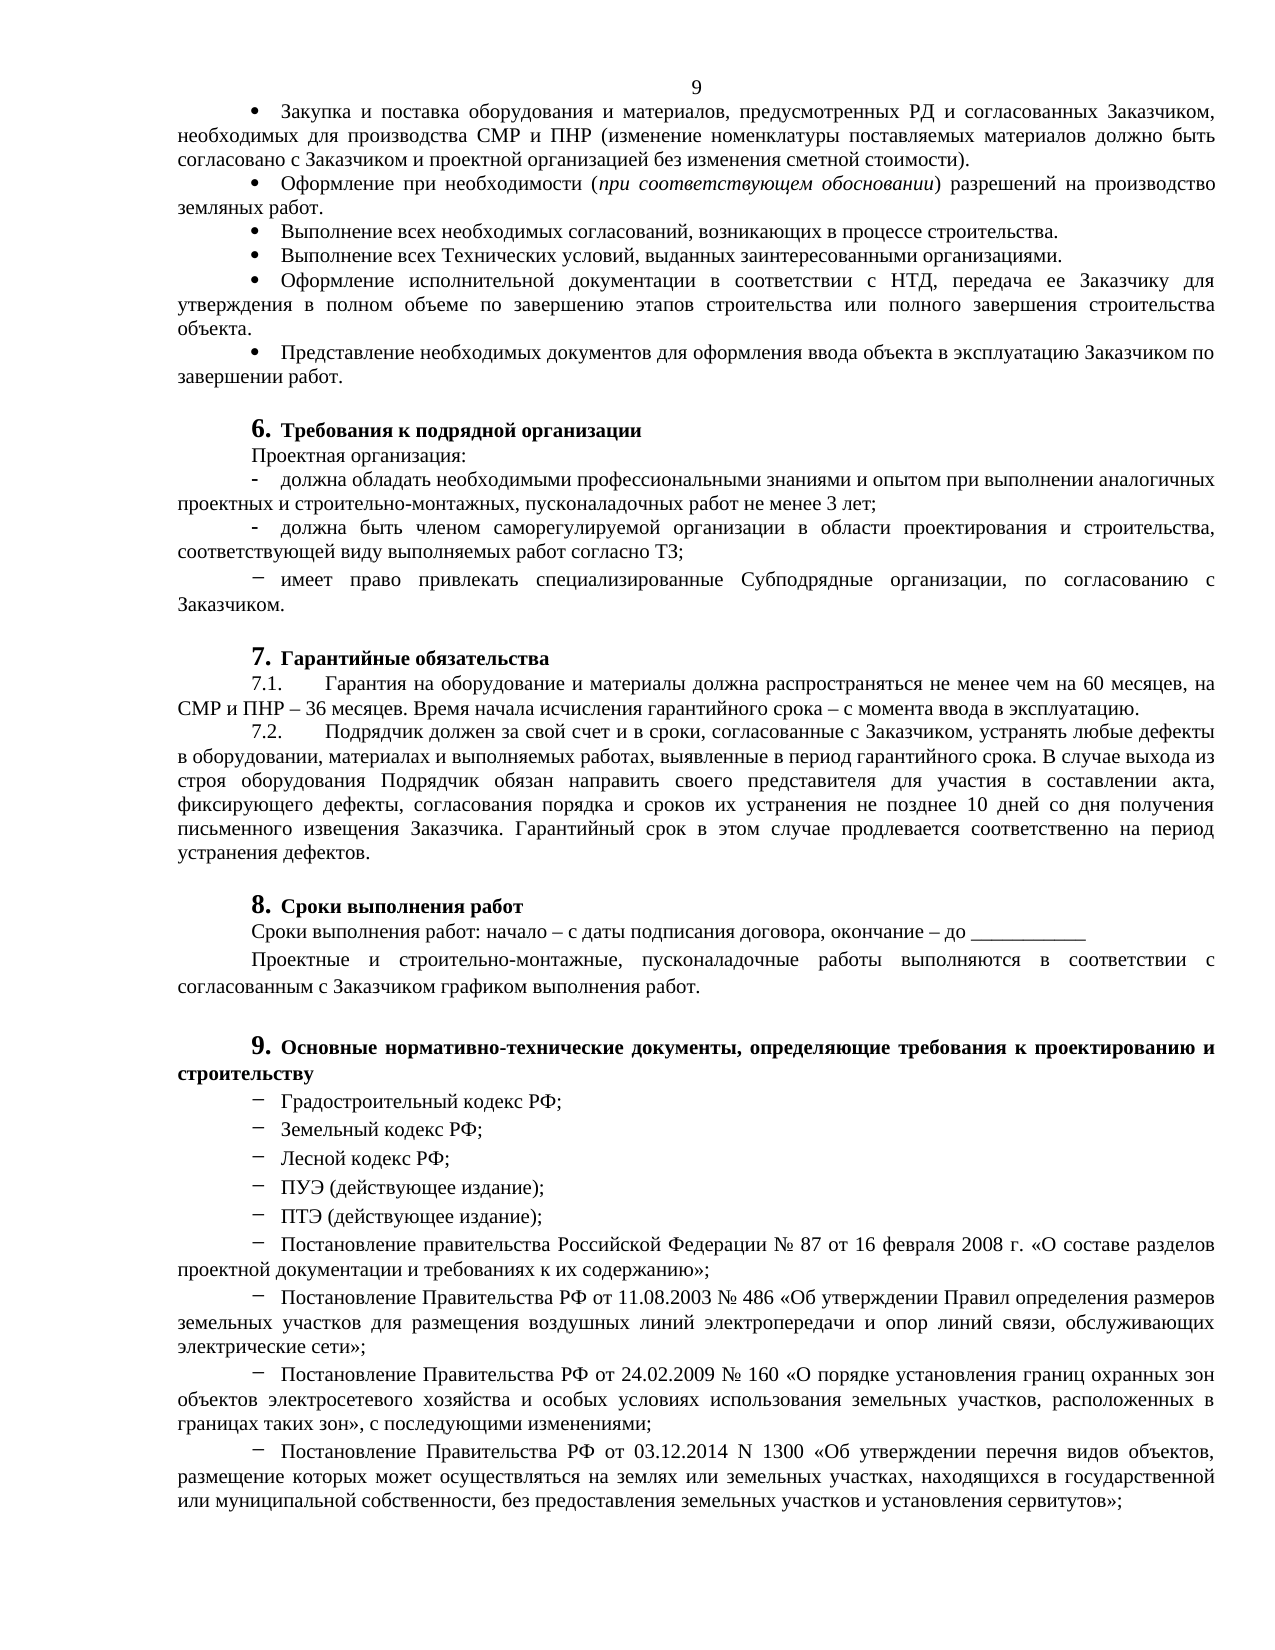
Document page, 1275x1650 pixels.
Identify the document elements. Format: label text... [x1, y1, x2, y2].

list Закупка и поставка оборудования и материалов, предусмотренных РД и согласованных Заказчиком, необходимых для производства СМР и ПНР (изменение номенклатуры поставляемых материалов должно быть согласовано с Заказчиком и проектной организацией без изменения сметной стоимости). [177, 99, 1216, 171]
list Гарантийные обязательства [177, 640, 1216, 671]
list Основные нормативно-технические документы, определяющие требования к проектированию и строительству [177, 1029, 1216, 1085]
text Проектные и строительно-монтажные, пусконаладочные работы выполняются в соответствии с согласованным с Заказчиком графиком выполнения работ. [177, 947, 1216, 998]
list Представление необходимых документов для оформления ввода объекта в эксплуатацию Заказчиком по завершении работ. [177, 340, 1216, 388]
list Сроки выполнения работ [177, 888, 1216, 919]
list имеет право привлекать специализированные Субподрядные организации, по согласованию с Заказчиком. [177, 563, 1216, 616]
list ПТЭ (действующее издание); [177, 1200, 1216, 1228]
list Выполнение всех Технических условий, выданных заинтересованными организациями. [177, 243, 1216, 267]
list Оформление исполнительной документации в соответствии с НТД, передача ее Заказчику для утверждения в полном объеме по завершению этапов строительства или полного завершения строительства объекта. [177, 267, 1216, 340]
list Выполнение всех необходимых согласований, возникающих в процессе строительства. [177, 219, 1216, 243]
list Постановление Правительства РФ от 03.12.2014 N 1300 «Об утверждении перечня видов объектов, размещение которых может осуществляться на землях или земельных участках, находящихся в государственной или муниципальной собственности, без предоставления земельных участков и установления сервитутов»; [177, 1435, 1216, 1512]
list Градостроительный кодекс РФ; [177, 1085, 1216, 1113]
list Требования к подрядной организации [177, 412, 1216, 443]
list Земельный кодекс РФ; [177, 1113, 1216, 1142]
list ПУЭ (действующее издание); [177, 1171, 1216, 1200]
list должна быть членом саморегулируемой организации в области проектирования и строительства, соответствующей виду выполняемых работ согласно ТЗ; [177, 515, 1216, 563]
list Постановление Правительства РФ от 24.02.2009 № 160 «О порядке установления границ охранных зон объектов электросетевого хозяйства и особых условиях использования земельных участков, расположенных в границах таких зон», с последующими изменениями; [177, 1358, 1216, 1435]
text Сроки выполнения работ: начало – с даты подписания договора, окончание – до ___________ [177, 919, 1216, 943]
list должна обладать необходимыми профессиональными знаниями и опытом при выполнении аналогичных проектных и строительно-монтажных, пусконаладочных работ не менее 3 лет; [177, 467, 1216, 515]
list Оформление при необходимости (при соответствующем обосновании) разрешений на производство земляных работ. [177, 171, 1216, 219]
list Постановление Правительства РФ от 11.08.2003 № 486 «Об утверждении Правил определения размеров земельных участков для размещения воздушных линий электропередачи и опор линий связи, обслуживающих электрические сети»; [177, 1281, 1216, 1358]
list Подрядчик должен за свой счет и в сроки, согласованные с Заказчиком, устранять любые дефекты в оборудовании, материалах и выполняемых работах, выявленные в период гарантийного срока. В случае выхода из строя оборудования Подрядчик обязан направить своего представителя для участия в составлении акта, фиксирующего дефекты, согласования порядка и сроков их устранения не позднее 10 дней со дня получения письменного извещения Заказчика. Гарантийный срок в этом случае продлевается соответственно на период устранения дефектов. [177, 719, 1216, 864]
list Постановление правительства Российской Федерации № 87 от 16 февраля 2008 г. «О составе разделов проектной документации и требованиях к их содержанию»; [177, 1228, 1216, 1281]
list Лесной кодекс РФ; [177, 1142, 1216, 1171]
list Гарантия на оборудование и материалы должна распространяться не менее чем на 60 месяцев, на СМР и ПНР – 36 месяцев. Время начала исчисления гарантийного срока – с момента ввода в эксплуатацию. [177, 671, 1216, 719]
text Проектная организация: [251, 443, 1216, 467]
